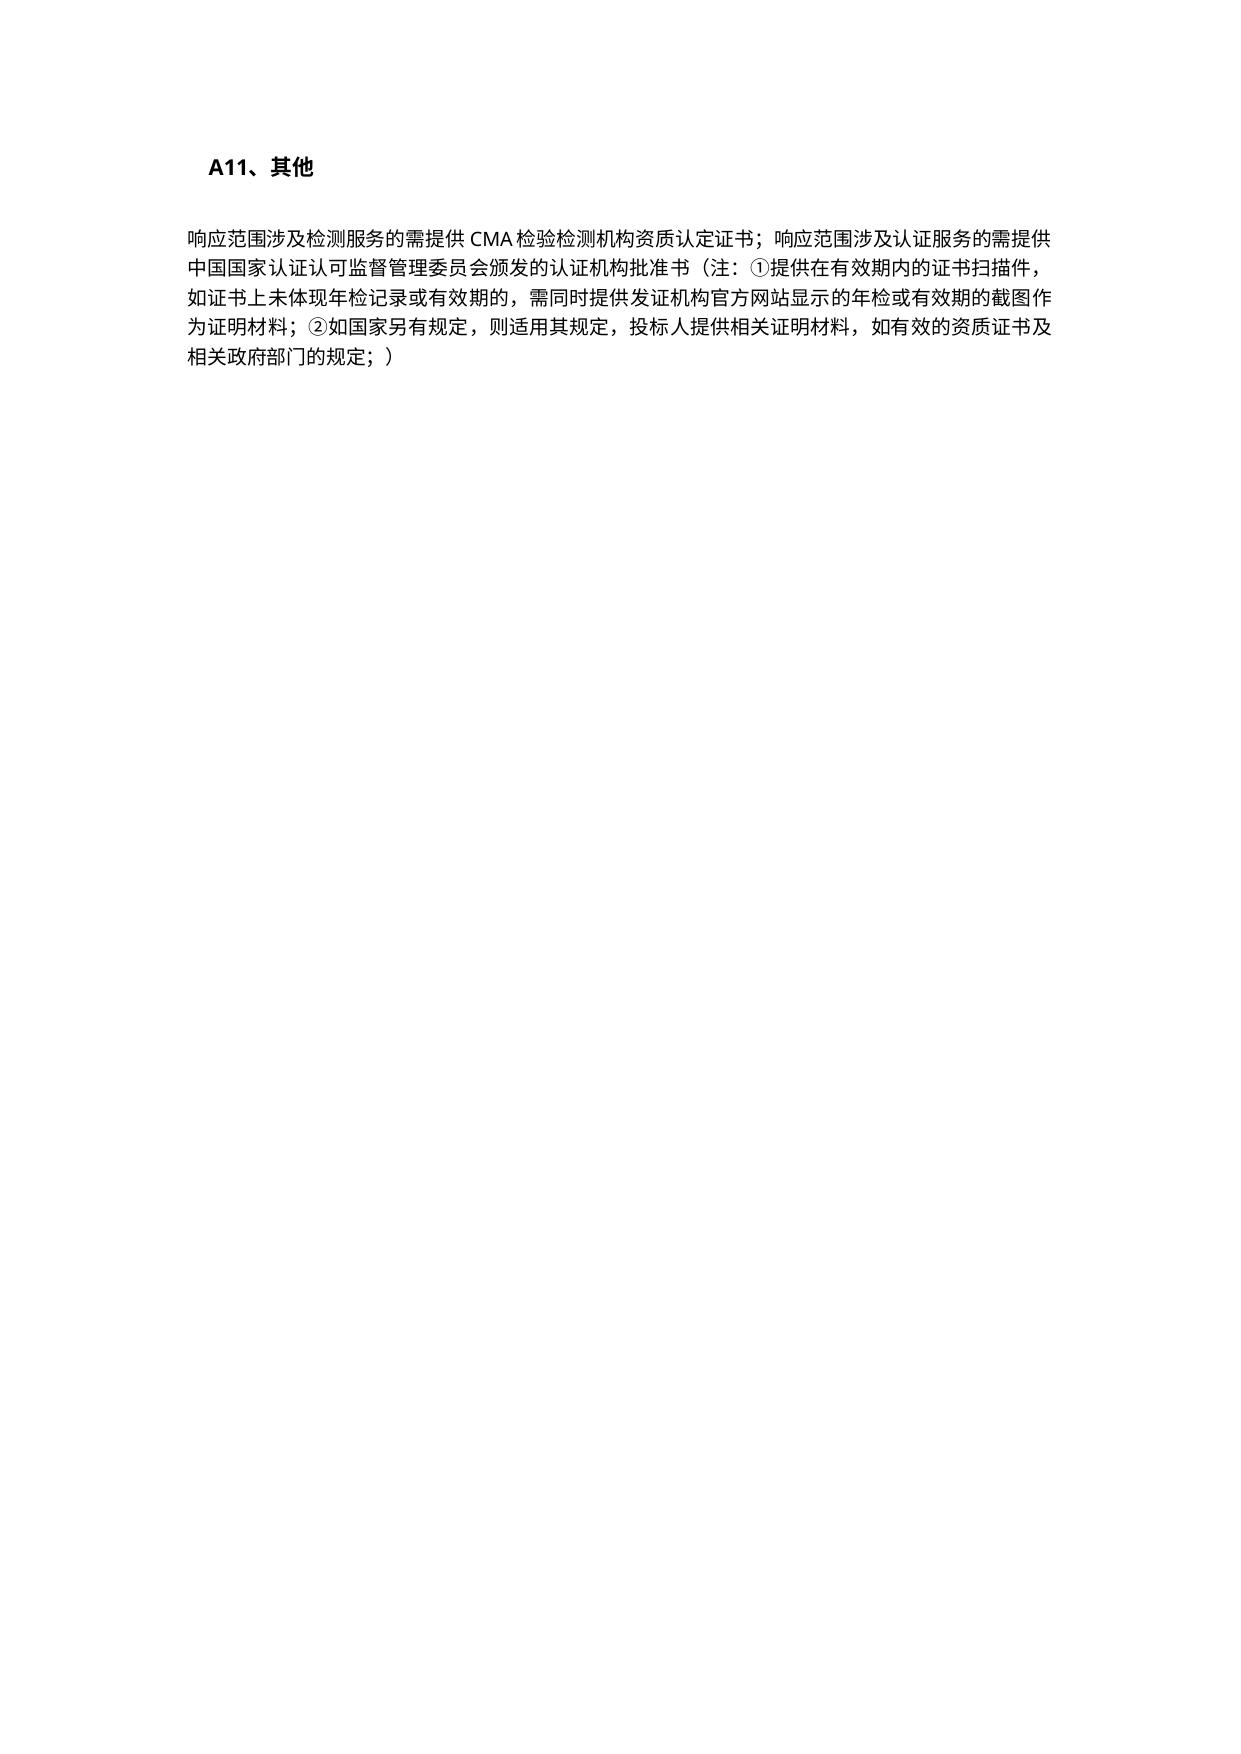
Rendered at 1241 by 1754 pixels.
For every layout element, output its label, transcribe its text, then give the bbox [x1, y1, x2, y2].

text 响应范围涉及检测服务的需提供CMA检验检测机构资质认定证书；响应范围涉及认证服务的需提供中国国家认证认可监督管理委员会颁发的认证机构批准书（注：①提供在有效期内的证书扫描件，如证书上未体现年检记录或有效期的，需同时提供发证机构官方网站显示的年检或有效期的截图作为证明材料；②如国家另有规定，则适用其规定，投标人提供相关证明材料，如有效的资质证书及相关政府部门的规定；） [187, 223, 1053, 370]
text A11、其他 [187, 150, 1053, 182]
